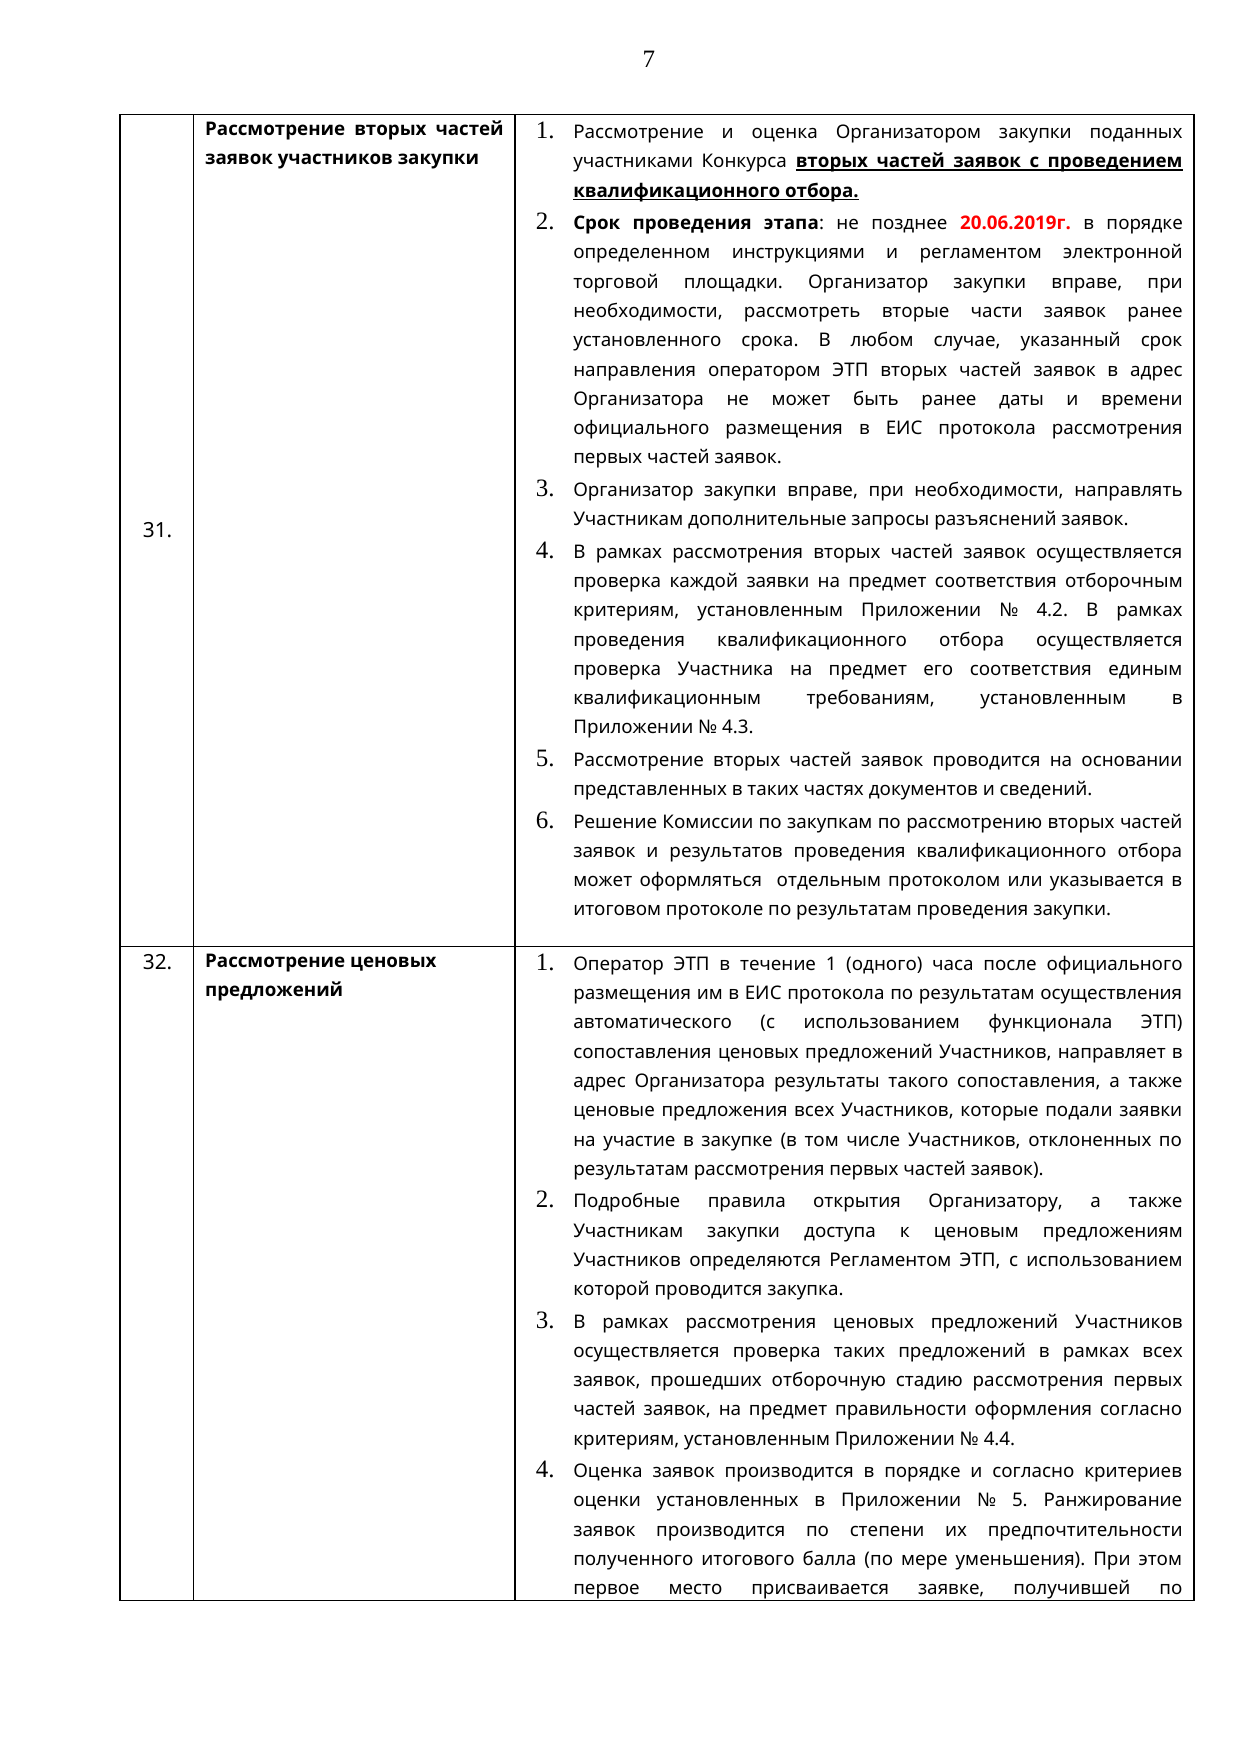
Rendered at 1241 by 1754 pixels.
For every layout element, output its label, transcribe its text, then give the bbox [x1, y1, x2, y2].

table_cell [121, 115, 193, 946]
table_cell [516, 947, 1193, 1600]
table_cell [194, 947, 514, 1600]
table_cell Рассмотрение и оценка Организатором закупки поданных участниками Конкурса вторых частей заявок с проведением квалификационного отбора. Срок проведения этапа: не позднее 20.06.2019г. в порядке определенном инструкциями и регламентом электронной торговой площадки. Организатор закупки вправе, при необходимости, рассмотреть вторые части заявок ранее установленного срока. В любом случае, указанный срок направления оператором ЭТП вторых частей заявок в адрес Организатора не может быть ранее даты и времени официального размещения в ЕИС протокола рассмотрения первых частей заявок. Организатор закупки вправе, при необходимости, направлять Участникам дополнительные запросы разъяснений заявок. В рамках рассмотрения вторых частей заявок осуществляется проверка каждой заявки на предмет соответствия отборочным критериям, установленным Приложении № 4.2. В рамках проведения квалификационного отбора осуществляется проверка Участника на предмет его соответствия единым квалификационным требованиям, установленным в Приложении № 4.3. Рассмотрение вторых частей заявок проводится на основании представленных в таких частях документов и сведений. Решение Комиссии по закупкам по рассмотрению вторых частей заявок и результатов проведения квалификационного отбора может оформляться отдельным протоколом или указывается в итоговом протоколе по результатам проведения закупки. [516, 115, 1193, 946]
table_cell Рассмотрение вторых частей заявок участников закупки [194, 115, 514, 946]
table_cell [121, 947, 193, 1600]
